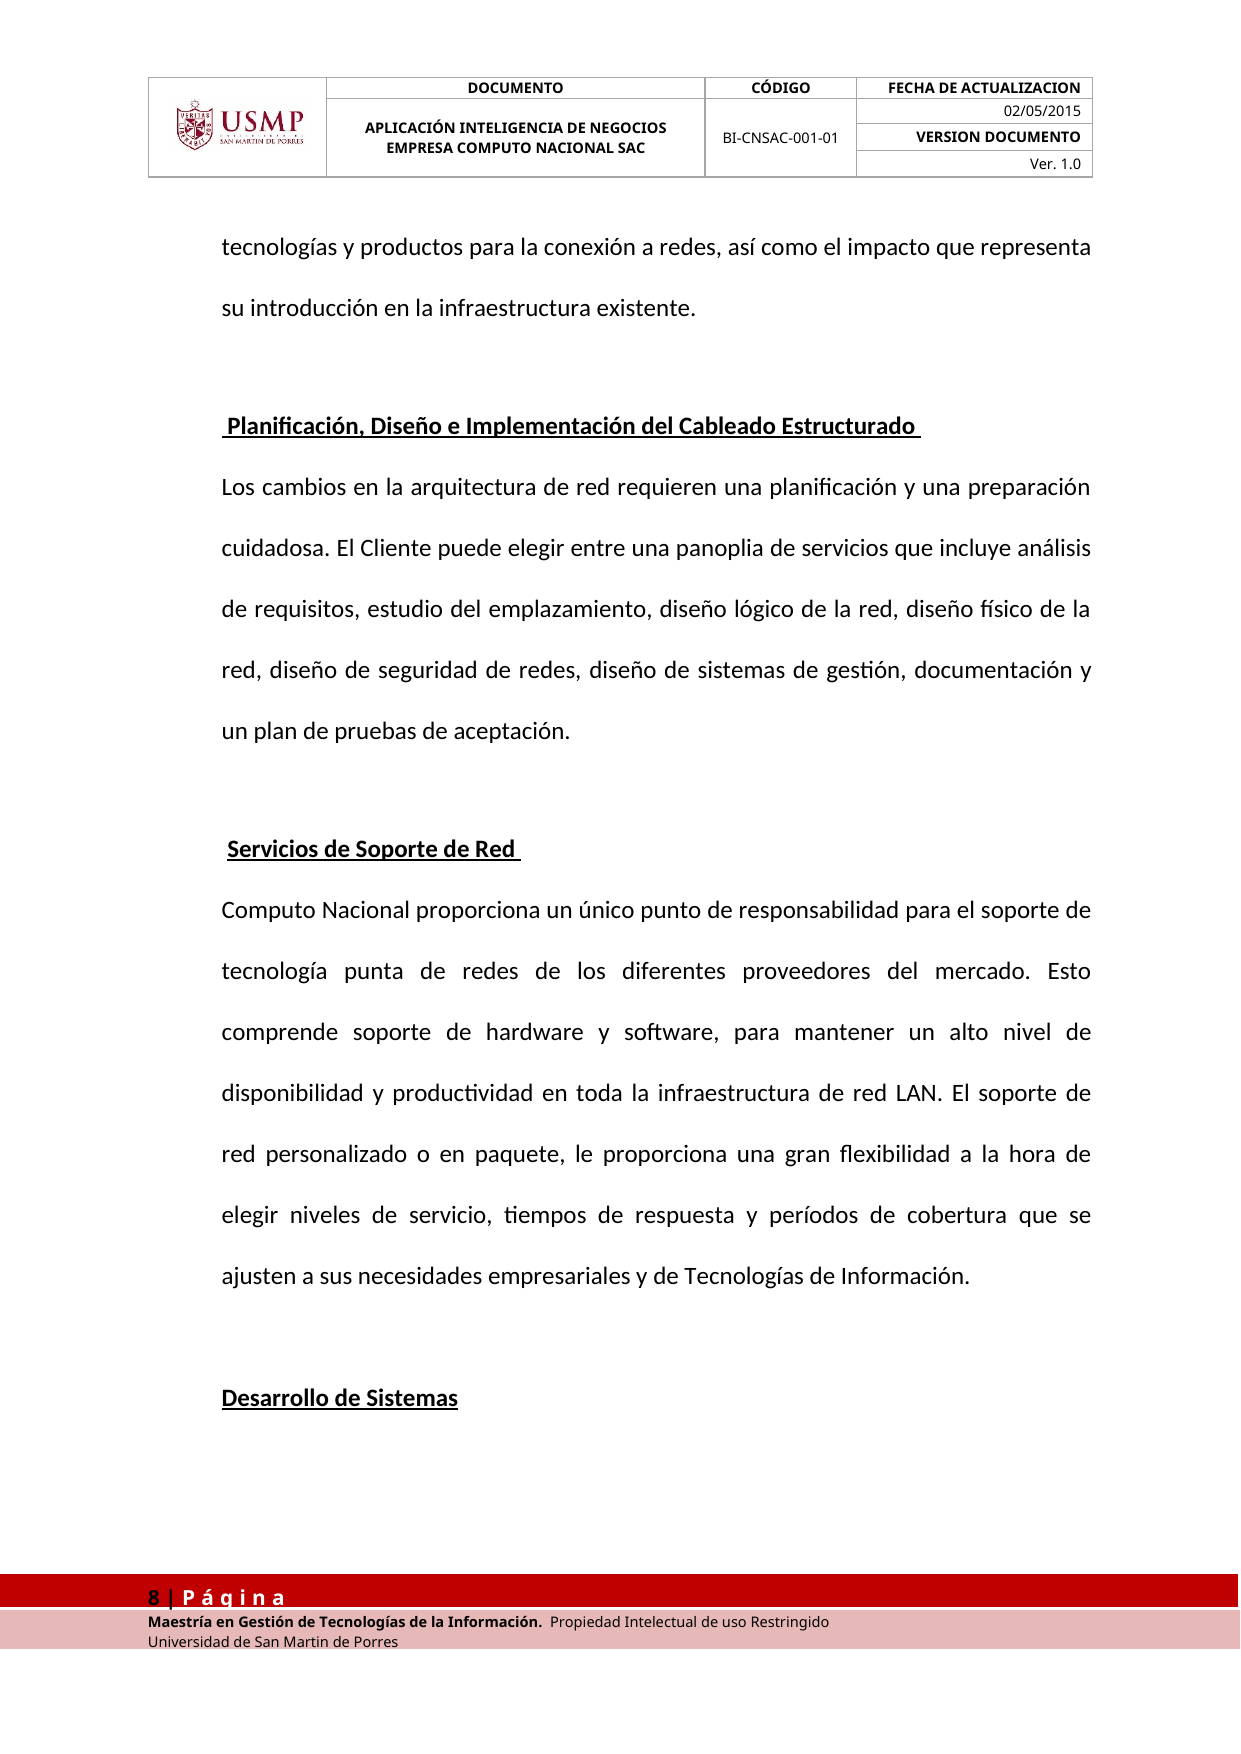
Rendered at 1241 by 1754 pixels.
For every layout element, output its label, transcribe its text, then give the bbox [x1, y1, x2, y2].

text Servicios de Soporte de Red [221, 833, 1092, 863]
text Desarrollo de Sistemas [221, 1382, 1092, 1413]
text Planificación, Diseño e Implementación del Cableado Estructurado [221, 410, 1092, 440]
text Computo Nacional proporciona un único punto de responsabilidad para el soporte de tecnología punta de redes de los diferentes proveedores del mercado. Esto comprende soporte de hardware y software, para mantener un alto nivel de disponibilidad y productividad en toda la infraestructura de red LAN. El soporte de red personalizado o en paquete, le proporciona una gran flexibilidad a la hora de elegir niveles de servicio, tiempos de respuesta y períodos de cobertura que se ajusten a sus necesidades empresariales y de Tecnologías de Información. [221, 894, 1092, 1291]
picture [169, 98, 312, 152]
text Los cambios en la arquitectura de red requieren una planificación y una preparación cuidadosa. El Cliente puede elegir entre una panoplia de servicios que incluye análisis de requisitos, estudio del emplazamiento, diseño lógico de la red, diseño físico de la red, diseño de seguridad de redes, diseño de sistemas de gestión, documentación y un plan de pruebas de aceptación. [221, 471, 1092, 746]
